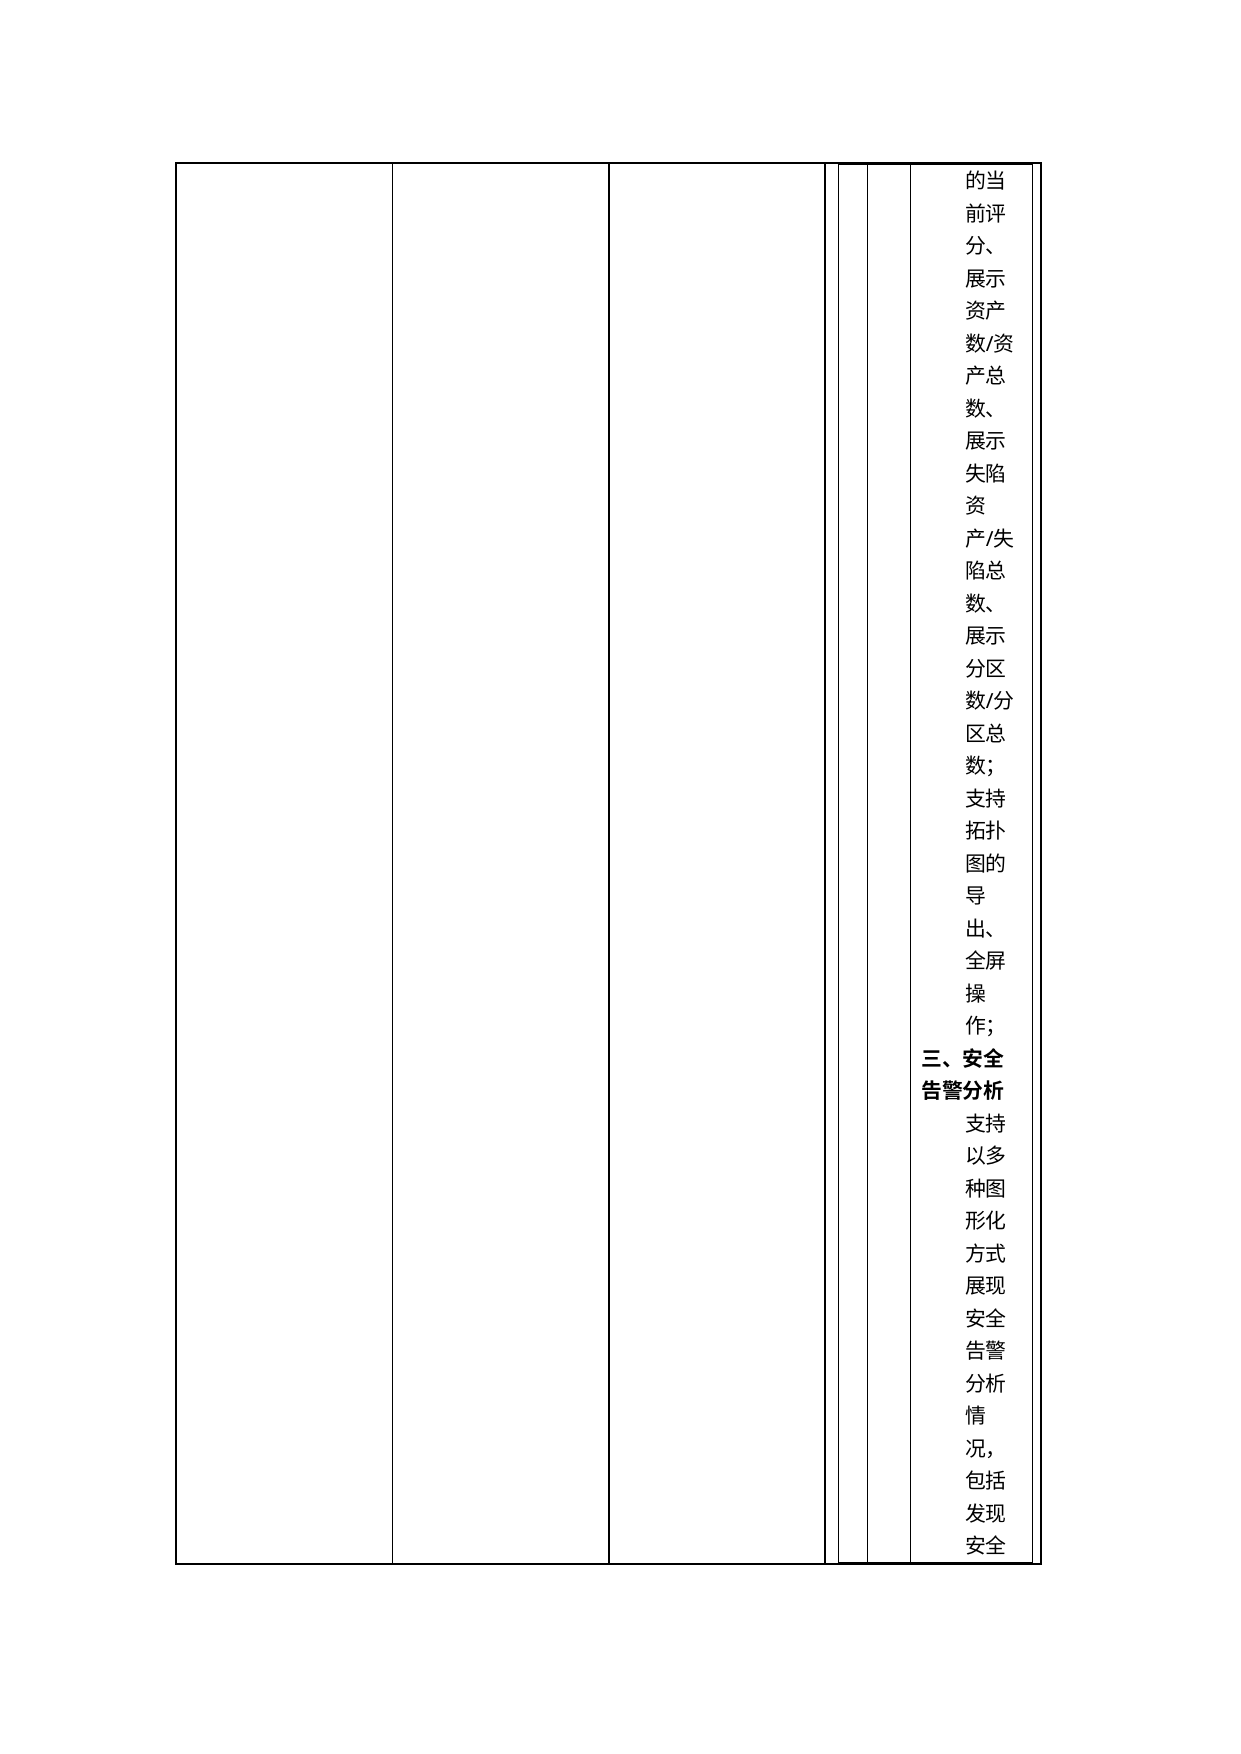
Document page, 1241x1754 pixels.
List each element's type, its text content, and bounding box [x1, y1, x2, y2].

table_cell [610, 164, 824, 1563]
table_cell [911, 165, 1032, 1562]
table_cell 1 [393, 164, 608, 1563]
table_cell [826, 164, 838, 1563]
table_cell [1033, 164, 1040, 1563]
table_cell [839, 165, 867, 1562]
table_cell [177, 164, 392, 1563]
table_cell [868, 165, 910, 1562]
